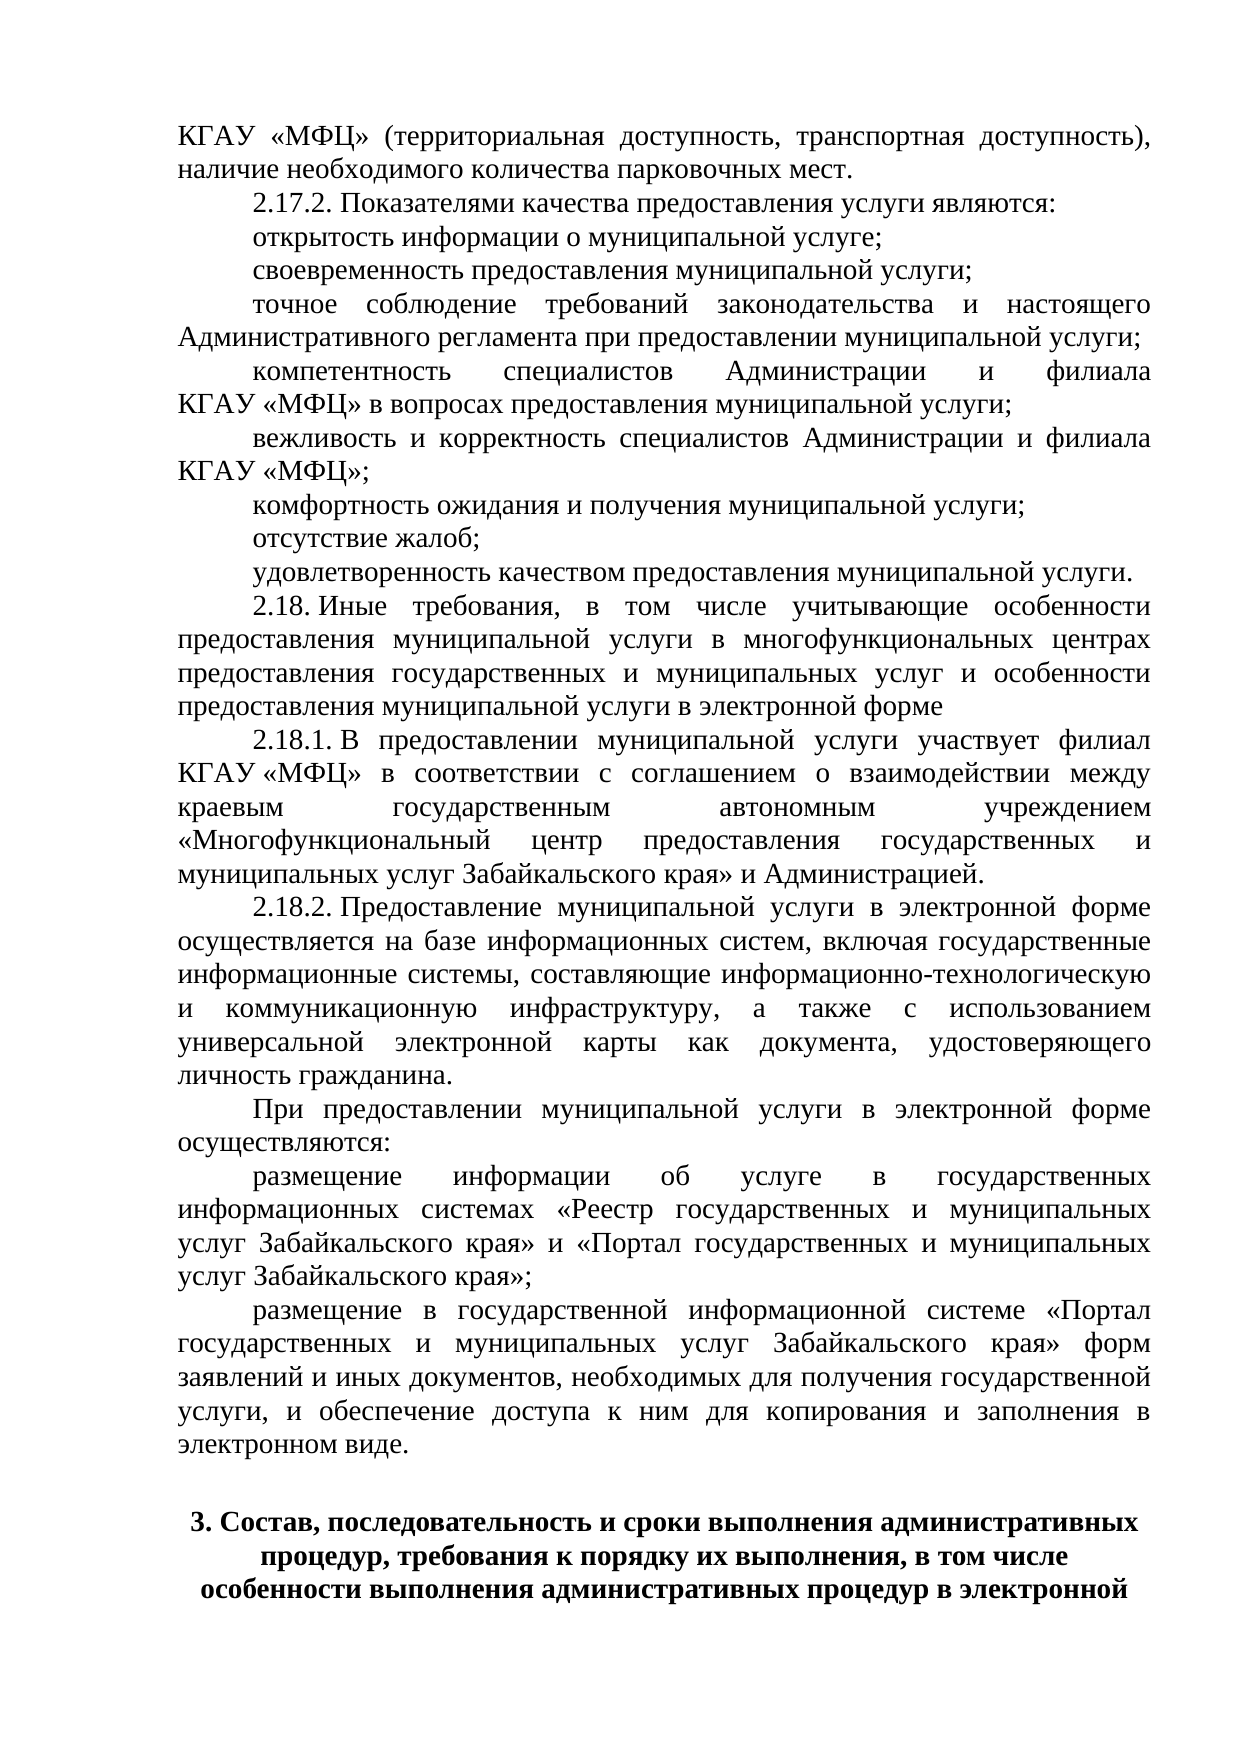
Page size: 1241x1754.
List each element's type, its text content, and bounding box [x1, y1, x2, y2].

text вежливость и корректность специалистов Администрации и филиала КГАУ «МФЦ»; [177, 420, 1152, 487]
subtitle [177, 1504, 1152, 1605]
text 2.18.1. В предоставлении муниципальной услуги участвует филиал КГАУ «МФЦ» в соответствии с соглашением о взаимодействии между краевым государственным автономным учреждением «Многофункциональный центр предоставления государственных и муниципальных услуг Забайкальского края» и Администрацией. [177, 722, 1152, 889]
text удовлетворенность качеством предоставления муниципальной услуги. [177, 554, 1152, 588]
text 2.18.2. Предоставление муниципальной услуги в электронной форме осуществляется на базе информационных систем, включая государственные информационные системы, составляющие информационно-технологическую и коммуникационную инфраструктуру, а также с использованием универсальной электронной карты как документа, удостоверяющего личность гражданина. [177, 889, 1152, 1091]
text размещение в государственной информационной системе «Портал государственных и муниципальных услуг Забайкальского края» форм заявлений и иных документов, необходимых для получения государственной услуги, и обеспечение доступа к ним для копирования и заполнения в электронном виде. [177, 1292, 1152, 1460]
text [177, 118, 1152, 185]
text 2.17.2. Показателями качества предоставления услуги являются: [177, 185, 1152, 219]
text своевременность предоставления муниципальной услуги; [177, 252, 1152, 286]
text отсутствие жалоб; [177, 521, 1152, 554]
text открытость информации о муниципальной услуге; [177, 219, 1152, 252]
text компетентность специалистов Администрации и филиала КГАУ «МФЦ» в вопросах предоставления муниципальной услуги; [177, 353, 1152, 420]
text точное соблюдение требований законодательства и настоящего Административного регламента при предоставлении муниципальной услуги; [177, 286, 1152, 353]
text При предоставлении муниципальной услуги в электронной форме осуществляются: [177, 1091, 1152, 1158]
text размещение информации об услуге в государственных информационных системах «Реестр государственных и муниципальных услуг Забайкальского края» и «Портал государственных и муниципальных услуг Забайкальского края»; [177, 1158, 1152, 1292]
text 2.18. Иные требования, в том числе учитывающие особенности предоставления муниципальной услуги в многофункциональных центрах предоставления государственных и муниципальных услуг и особенности предоставления муниципальной услуги в электронной форме [177, 588, 1152, 722]
text комфортность ожидания и получения муниципальной услуги; [177, 487, 1152, 521]
